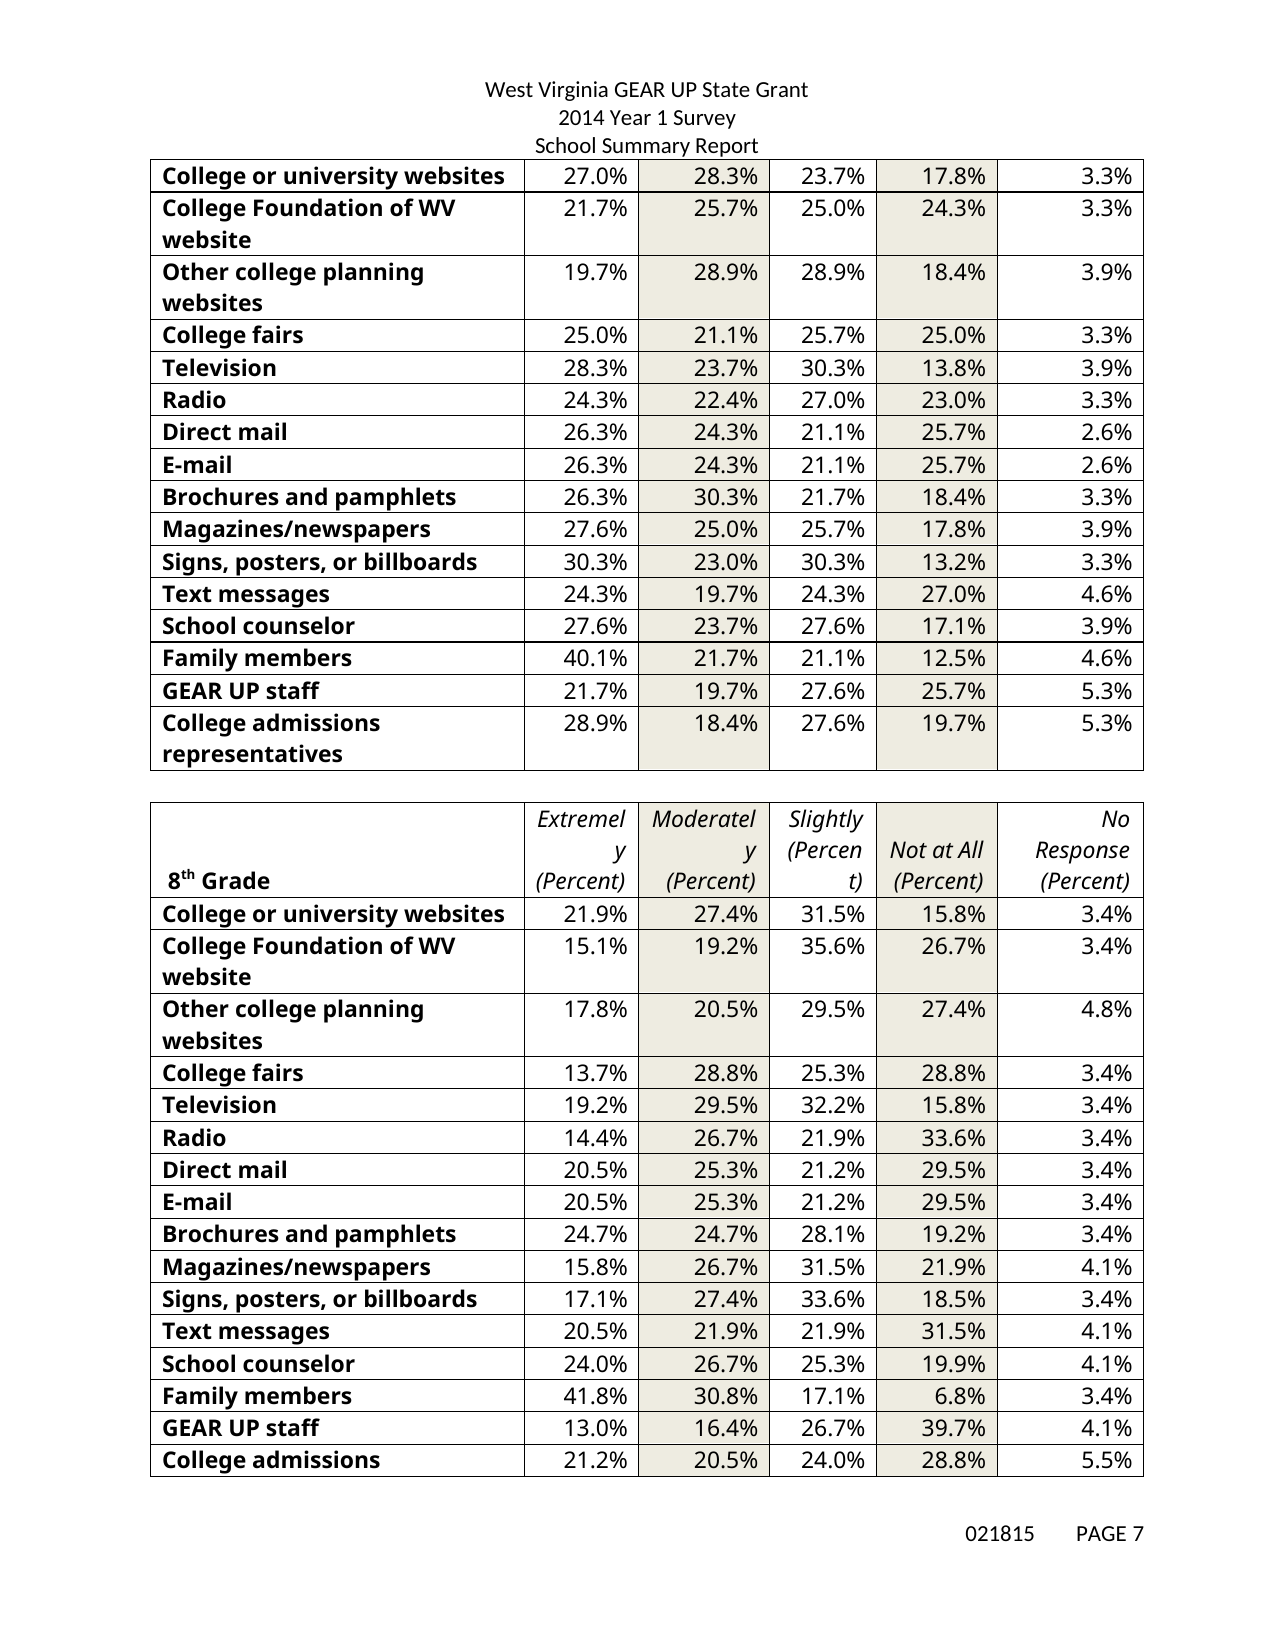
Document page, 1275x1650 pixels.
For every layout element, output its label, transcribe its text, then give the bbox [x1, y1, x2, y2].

table_cell 3.3% [998, 481, 1143, 512]
table_cell 28.3% [639, 160, 769, 191]
table_cell 3.4% [998, 898, 1143, 929]
table_cell 24.7% [525, 1219, 638, 1250]
table_header Slightly (Percent) [770, 803, 876, 897]
table_cell Signs, posters, or billboards [151, 546, 524, 577]
table_cell 19.7% [525, 256, 638, 318]
table_cell 30.8% [639, 1380, 769, 1411]
table_cell 14.4% [525, 1122, 638, 1153]
table_cell E-mail [151, 449, 524, 480]
table_cell 5.5% [998, 1445, 1143, 1476]
table_cell College or university websites [151, 898, 524, 929]
table_cell Radio [151, 384, 524, 415]
table_cell 29.5% [770, 994, 876, 1056]
table_cell 27.0% [525, 160, 638, 191]
table_cell 39.7% [877, 1412, 997, 1443]
table_cell 25.7% [877, 449, 997, 480]
table_cell 20.5% [639, 994, 769, 1056]
table_cell 30.3% [525, 546, 638, 577]
table_cell 3.4% [998, 1122, 1143, 1153]
table_cell Magazines/newspapers [151, 513, 524, 544]
table_cell 21.2% [770, 1154, 876, 1185]
table_cell 41.8% [525, 1380, 638, 1411]
table_cell 24.0% [770, 1445, 876, 1476]
table_cell 21.9% [877, 1251, 997, 1282]
table_cell 20.5% [525, 1315, 638, 1347]
table_cell 28.8% [877, 1057, 997, 1088]
table_cell 5.3% [998, 707, 1143, 769]
table_cell 23.7% [770, 160, 876, 191]
table_cell 18.4% [639, 707, 769, 769]
table_cell School counselor [151, 1348, 524, 1379]
table_cell 24.3% [525, 578, 638, 609]
table_cell Brochures and pamphlets [151, 481, 524, 512]
table_cell 17.8% [877, 160, 997, 191]
table_cell 3.3% [998, 193, 1143, 255]
table_cell 19.2% [639, 930, 769, 992]
table_cell 19.2% [525, 1089, 638, 1121]
table_cell 15.8% [525, 1251, 638, 1282]
table_header No Response (Percent) [998, 803, 1143, 897]
table_cell 20.5% [525, 1186, 638, 1217]
table_cell 21.1% [770, 416, 876, 448]
table_cell 19.7% [639, 675, 769, 706]
table_cell 21.1% [639, 320, 769, 351]
table_cell 17.1% [877, 610, 997, 641]
table_cell 4.6% [998, 578, 1143, 609]
table_cell 24.3% [639, 416, 769, 448]
table_cell 26.7% [770, 1412, 876, 1443]
table_cell 25.0% [877, 320, 997, 351]
table_cell 21.1% [770, 643, 876, 674]
table_cell 3.9% [998, 352, 1143, 383]
table_cell 23.7% [639, 610, 769, 641]
table_cell 3.3% [998, 320, 1143, 351]
table_cell 13.2% [877, 546, 997, 577]
table_cell Family members [151, 1380, 524, 1411]
table_cell 4.1% [998, 1315, 1143, 1347]
table_cell 40.1% [525, 643, 638, 674]
table_cell 18.4% [877, 481, 997, 512]
table_cell 3.4% [998, 1154, 1143, 1185]
table_cell 19.9% [877, 1348, 997, 1379]
table_cell 17.8% [877, 513, 997, 544]
table_cell GEAR UP staff [151, 675, 524, 706]
table_cell 26.7% [877, 930, 997, 992]
table_cell College admissions representatives [151, 707, 524, 769]
table_cell 25.7% [639, 193, 769, 255]
table_cell 24.7% [639, 1219, 769, 1250]
table_cell 24.0% [525, 1348, 638, 1379]
table_cell School counselor [151, 610, 524, 641]
table_cell 31.5% [877, 1315, 997, 1347]
table_cell 15.1% [525, 930, 638, 992]
table_cell 18.4% [877, 256, 997, 318]
table_cell 21.9% [525, 898, 638, 929]
table_cell GEAR UP staff [151, 1412, 524, 1443]
table_cell Television [151, 1089, 524, 1121]
table_cell 21.9% [770, 1315, 876, 1347]
table_cell 13.7% [525, 1057, 638, 1088]
table_cell 27.0% [877, 578, 997, 609]
table_cell 25.3% [639, 1186, 769, 1217]
table_cell 21.2% [770, 1186, 876, 1217]
table_cell 21.7% [525, 675, 638, 706]
table_cell 27.6% [525, 610, 638, 641]
table_cell 23.7% [639, 352, 769, 383]
table_cell 3.4% [998, 1089, 1143, 1121]
table_cell 21.2% [525, 1445, 638, 1476]
table_cell College Foundation of WV website [151, 193, 524, 255]
table_cell 32.2% [770, 1089, 876, 1121]
table_cell 4.1% [998, 1251, 1143, 1282]
table_cell 25.7% [877, 675, 997, 706]
table_cell 33.6% [770, 1283, 876, 1314]
table_cell 28.1% [770, 1219, 876, 1250]
table_cell 25.3% [770, 1057, 876, 1088]
table_cell 31.5% [770, 898, 876, 929]
table_cell 3.4% [998, 1057, 1143, 1088]
table_cell 25.0% [770, 193, 876, 255]
table_cell Television [151, 352, 524, 383]
table_cell 6.8% [877, 1380, 997, 1411]
table_cell 21.7% [525, 193, 638, 255]
table_cell 2.6% [998, 416, 1143, 448]
table_cell 3.3% [998, 546, 1143, 577]
table_cell 5.3% [998, 675, 1143, 706]
table_cell 21.9% [639, 1315, 769, 1347]
table_cell Signs, posters, or billboards [151, 1283, 524, 1314]
table_cell College Foundation of WV website [151, 930, 524, 992]
table_cell Direct mail [151, 416, 524, 448]
table_cell 35.6% [770, 930, 876, 992]
table_cell 4.6% [998, 643, 1143, 674]
table_cell 25.3% [639, 1154, 769, 1185]
table_cell 16.4% [639, 1412, 769, 1443]
table_cell 31.5% [770, 1251, 876, 1282]
table_cell 25.7% [770, 320, 876, 351]
table_cell Magazines/newspapers [151, 1251, 524, 1282]
table_cell 26.7% [639, 1348, 769, 1379]
table_cell Text messages [151, 578, 524, 609]
table_cell 15.8% [877, 898, 997, 929]
table_cell 30.3% [639, 481, 769, 512]
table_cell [151, 1445, 524, 1476]
table_cell Radio [151, 1122, 524, 1153]
table_cell 24.3% [877, 193, 997, 255]
table_cell 3.9% [998, 610, 1143, 641]
table_cell 21.9% [770, 1122, 876, 1153]
table_cell 30.3% [770, 352, 876, 383]
table_cell 3.3% [998, 160, 1143, 191]
table_cell 27.6% [770, 707, 876, 769]
table_cell College fairs [151, 1057, 524, 1088]
table_cell 27.4% [639, 1283, 769, 1314]
table_cell 26.3% [525, 481, 638, 512]
table_cell 25.3% [770, 1348, 876, 1379]
table_cell 29.5% [877, 1154, 997, 1185]
table_cell Text messages [151, 1315, 524, 1347]
table_cell 18.5% [877, 1283, 997, 1314]
table_cell 28.9% [770, 256, 876, 318]
table_cell 25.0% [525, 320, 638, 351]
table_cell 17.1% [770, 1380, 876, 1411]
table_cell 25.7% [877, 416, 997, 448]
table_cell 20.5% [525, 1154, 638, 1185]
table_cell 28.3% [525, 352, 638, 383]
table_cell 26.7% [639, 1122, 769, 1153]
table_cell 27.4% [877, 994, 997, 1056]
table_cell 3.9% [998, 256, 1143, 318]
table_cell College fairs [151, 320, 524, 351]
table_cell 2.6% [998, 449, 1143, 480]
table_cell College or university websites [151, 160, 524, 191]
table_cell 24.3% [525, 384, 638, 415]
table_cell 27.4% [639, 898, 769, 929]
table_cell 19.7% [877, 707, 997, 769]
table_cell 26.3% [525, 416, 638, 448]
table_cell 22.4% [639, 384, 769, 415]
table_cell 28.8% [639, 1057, 769, 1088]
table_header Not at All (Percent) [877, 803, 997, 897]
table_cell 28.9% [525, 707, 638, 769]
table_cell 24.3% [639, 449, 769, 480]
table_cell 23.0% [877, 384, 997, 415]
table_header Moderately (Percent) [639, 803, 769, 897]
table_cell 27.6% [770, 610, 876, 641]
table_cell 3.3% [998, 384, 1143, 415]
table_cell 19.7% [639, 578, 769, 609]
table_cell 29.5% [639, 1089, 769, 1121]
table_cell 21.7% [639, 643, 769, 674]
table_cell 33.6% [877, 1122, 997, 1153]
table_cell 17.8% [525, 994, 638, 1056]
table_cell 3.4% [998, 1283, 1143, 1314]
table_cell 13.8% [877, 352, 997, 383]
table_cell 27.6% [770, 675, 876, 706]
table_cell 3.4% [998, 1186, 1143, 1217]
table_header Extremely (Percent) [525, 803, 638, 897]
table_cell 21.1% [770, 449, 876, 480]
table_cell 21.7% [770, 481, 876, 512]
table_cell 3.4% [998, 1219, 1143, 1250]
table_cell Family members [151, 643, 524, 674]
table_cell 27.6% [525, 513, 638, 544]
table_cell 13.0% [525, 1412, 638, 1443]
table_header 8th Grade [151, 803, 524, 897]
table_cell 4.1% [998, 1348, 1143, 1379]
table_cell 3.4% [998, 1380, 1143, 1411]
table_cell 20.5% [639, 1445, 769, 1476]
table_cell Other college planning websites [151, 994, 524, 1056]
table_cell 27.0% [770, 384, 876, 415]
table_cell 4.8% [998, 994, 1143, 1056]
table_cell 4.1% [998, 1412, 1143, 1443]
table_cell 29.5% [877, 1186, 997, 1217]
table_cell 26.3% [525, 449, 638, 480]
table_cell 26.7% [639, 1251, 769, 1282]
table_cell 19.2% [877, 1219, 997, 1250]
table_cell Other college planning websites [151, 256, 524, 318]
table_cell 3.4% [998, 930, 1143, 992]
table_cell Direct mail [151, 1154, 524, 1185]
table_cell 28.8% [877, 1445, 997, 1476]
table_cell 15.8% [877, 1089, 997, 1121]
table_cell 28.9% [639, 256, 769, 318]
table_cell 25.7% [770, 513, 876, 544]
table_cell 3.9% [998, 513, 1143, 544]
table_cell 30.3% [770, 546, 876, 577]
table_cell 23.0% [639, 546, 769, 577]
table_cell 24.3% [770, 578, 876, 609]
table_cell Brochures and pamphlets [151, 1219, 524, 1250]
table_cell 17.1% [525, 1283, 638, 1314]
table_cell 12.5% [877, 643, 997, 674]
table_cell E-mail [151, 1186, 524, 1217]
table_cell 25.0% [639, 513, 769, 544]
